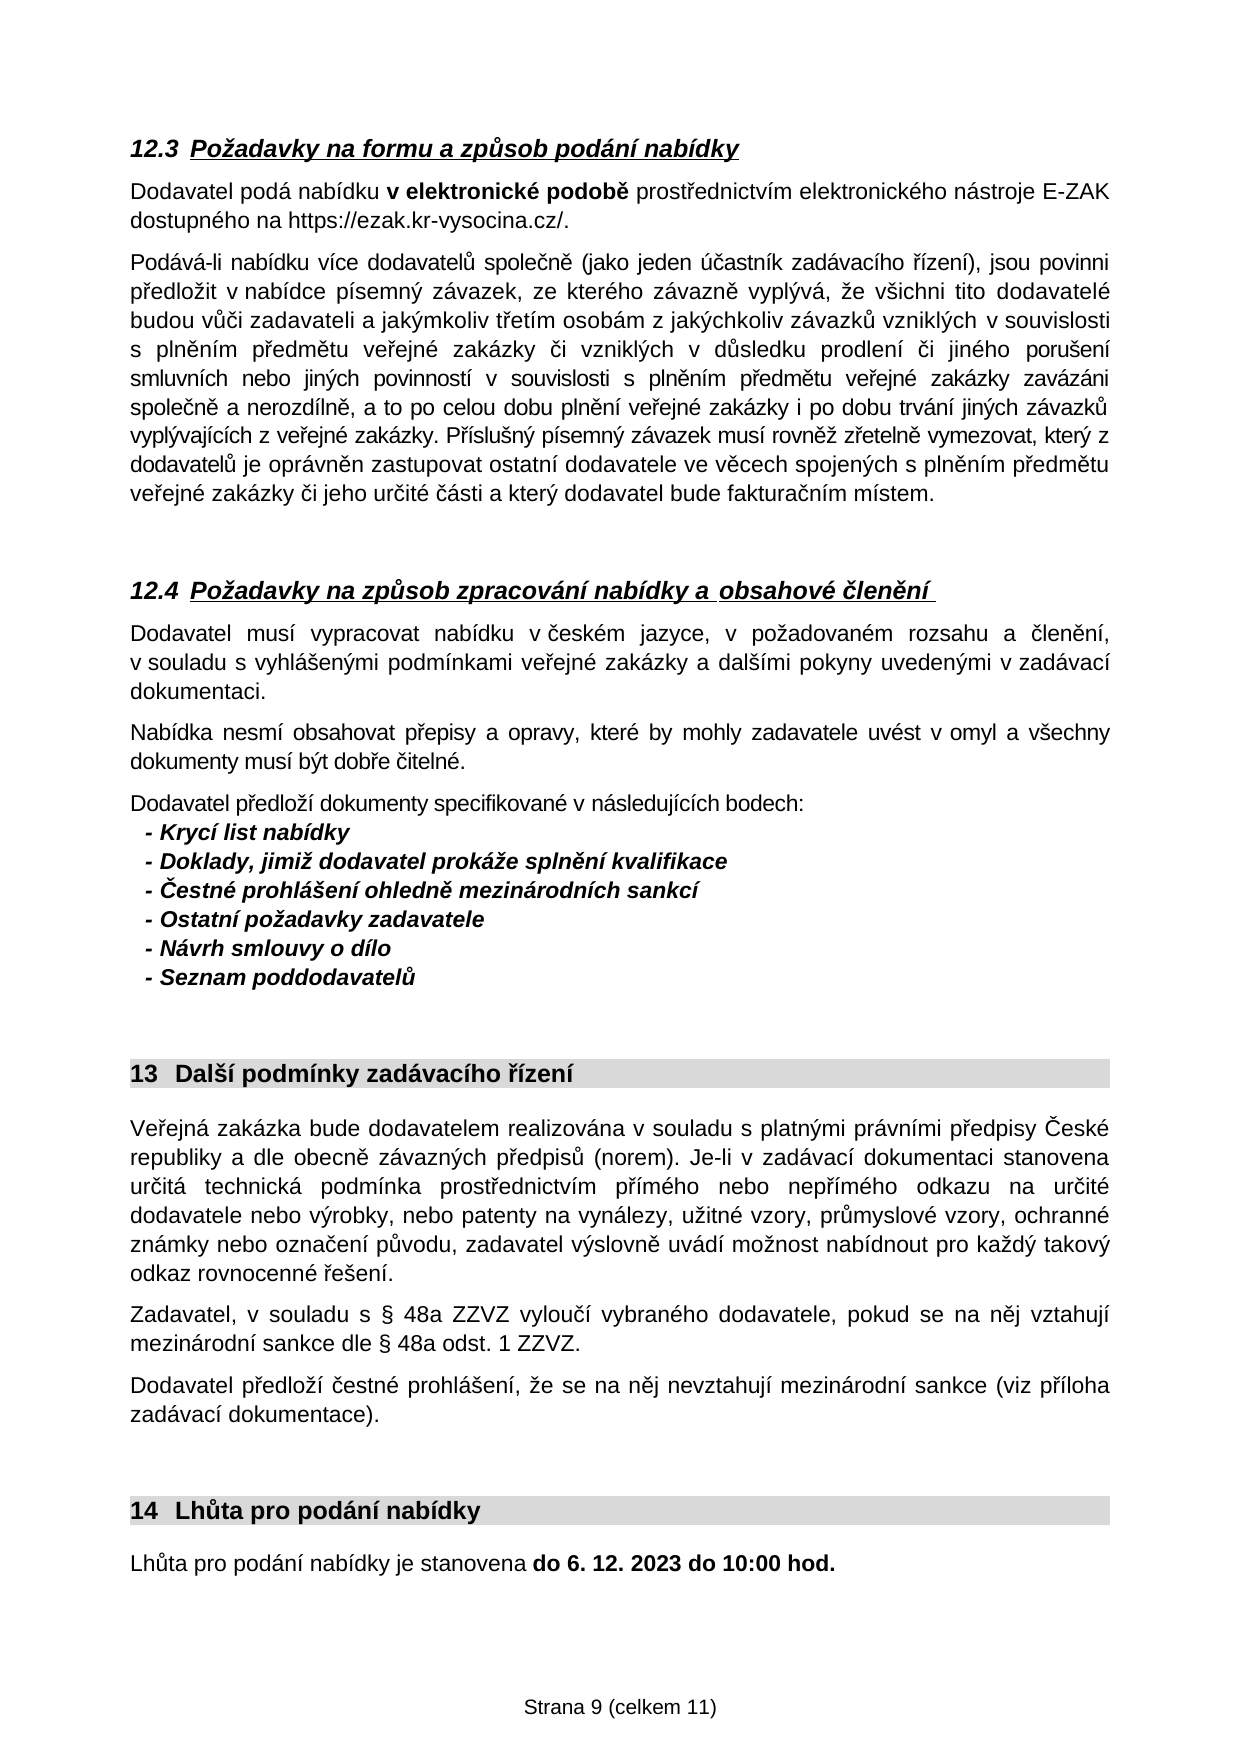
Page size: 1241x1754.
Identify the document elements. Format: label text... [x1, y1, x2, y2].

subtitle Požadavky na formu a způsob podání nabídky [130, 134, 1110, 163]
subtitle Další podmínky zadávacího řízení [130, 1059, 1110, 1088]
text Podává-li nabídku více dodavatelů společně (jako jeden účastník zadávacího řízení), jsou povinni předložit v nabídce písemný závazek, ze kterého závazně vyplývá, že všichni tito dodavatelé budou vůči zadavateli a jakýmkoliv třetím osobám z jakýchkoliv závazků vzniklých v souvislosti s plněním předmětu veřejné zakázky či vzniklých v důsledku prodlení či jiného porušení smluvních nebo jiných povinností v souvislosti s plněním předmětu veřejné zakázky zavázáni společně a nerozdílně, a to po celou dobu plnění veřejné zakázky i po dobu trvání jiných závazků vyplývajících z veřejné zakázky. Příslušný písemný závazek musí rovněž zřetelně vymezovat, který z dodavatelů je oprávněn zastupovat ostatní dodavatele ve věcech spojených s plněním předmětu veřejné zakázky či jeho určité části a který dodavatel bude fakturačním místem. [130, 249, 1110, 507]
subtitle Lhůta pro podání nabídky [130, 1496, 1110, 1525]
text Veřejná zakázka bude dodavatelem realizována v souladu s platnými právními předpisy České republiky a dle obecně závazných předpisů (norem). Je-li v zadávací dokumentaci stanovena určitá technická podmínka prostřednictvím přímého nebo nepřímého odkazu na určité dodavatele nebo výrobky, nebo patenty na vynálezy, užitné vzory, průmyslové vzory, ochranné známky nebo označení původu, zadavatel výslovně uvádí možnost nabídnout pro každý takový odkaz rovnocenné řešení. [130, 1115, 1110, 1286]
text Zadavatel, v souladu s § 48a ZZVZ vyloučí vybraného dodavatele, pokud se na něj vztahují mezinárodní sankce dle § 48a odst. 1 ZZVZ. [130, 1301, 1110, 1357]
text Dodavatel musí vypracovat nabídku v českém jazyce, v požadovaném rozsahu a členění, v souladu s vyhlášenými podmínkami veřejné zakázky a dalšími pokyny uvedenými v zadávací dokumentaci. [130, 620, 1110, 704]
list Ostatní požadavky zadavatele [145, 906, 1110, 932]
text Nabídka nesmí obsahovat přepisy a opravy, které by mohly zadavatele uvést v omyl a všechny dokumenty musí být dobře čitelné. [130, 719, 1110, 774]
text Dodavatel předloží dokumenty specifikované v následujících bodech: [130, 790, 1110, 816]
list Krycí list nabídky [145, 819, 1110, 845]
list Seznam poddodavatelů [145, 963, 1110, 990]
list Doklady, jimiž dodavatel prokáže splnění kvalifikace [145, 848, 1110, 874]
text Lhůta pro podání nabídky je stanovena do 6. 12. 2023 do 10:00 hod. [130, 1550, 1110, 1576]
list Návrh smlouvy o dílo [145, 934, 1110, 961]
list Čestné prohlášení ohledně mezinárodních sankcí [145, 877, 1110, 903]
text Dodavatel podá nabídku v elektronické podobě prostřednictvím elektronického nástroje E-ZAK dostupného na https://ezak.kr-vysocina.cz/. [130, 178, 1110, 234]
subtitle Požadavky na způsob zpracování nabídky a obsahové členění [130, 576, 1110, 604]
text Dodavatel předloží čestné prohlášení, že se na něj nevztahují mezinárodní sankce (viz příloha zadávací dokumentace). [130, 1372, 1110, 1427]
